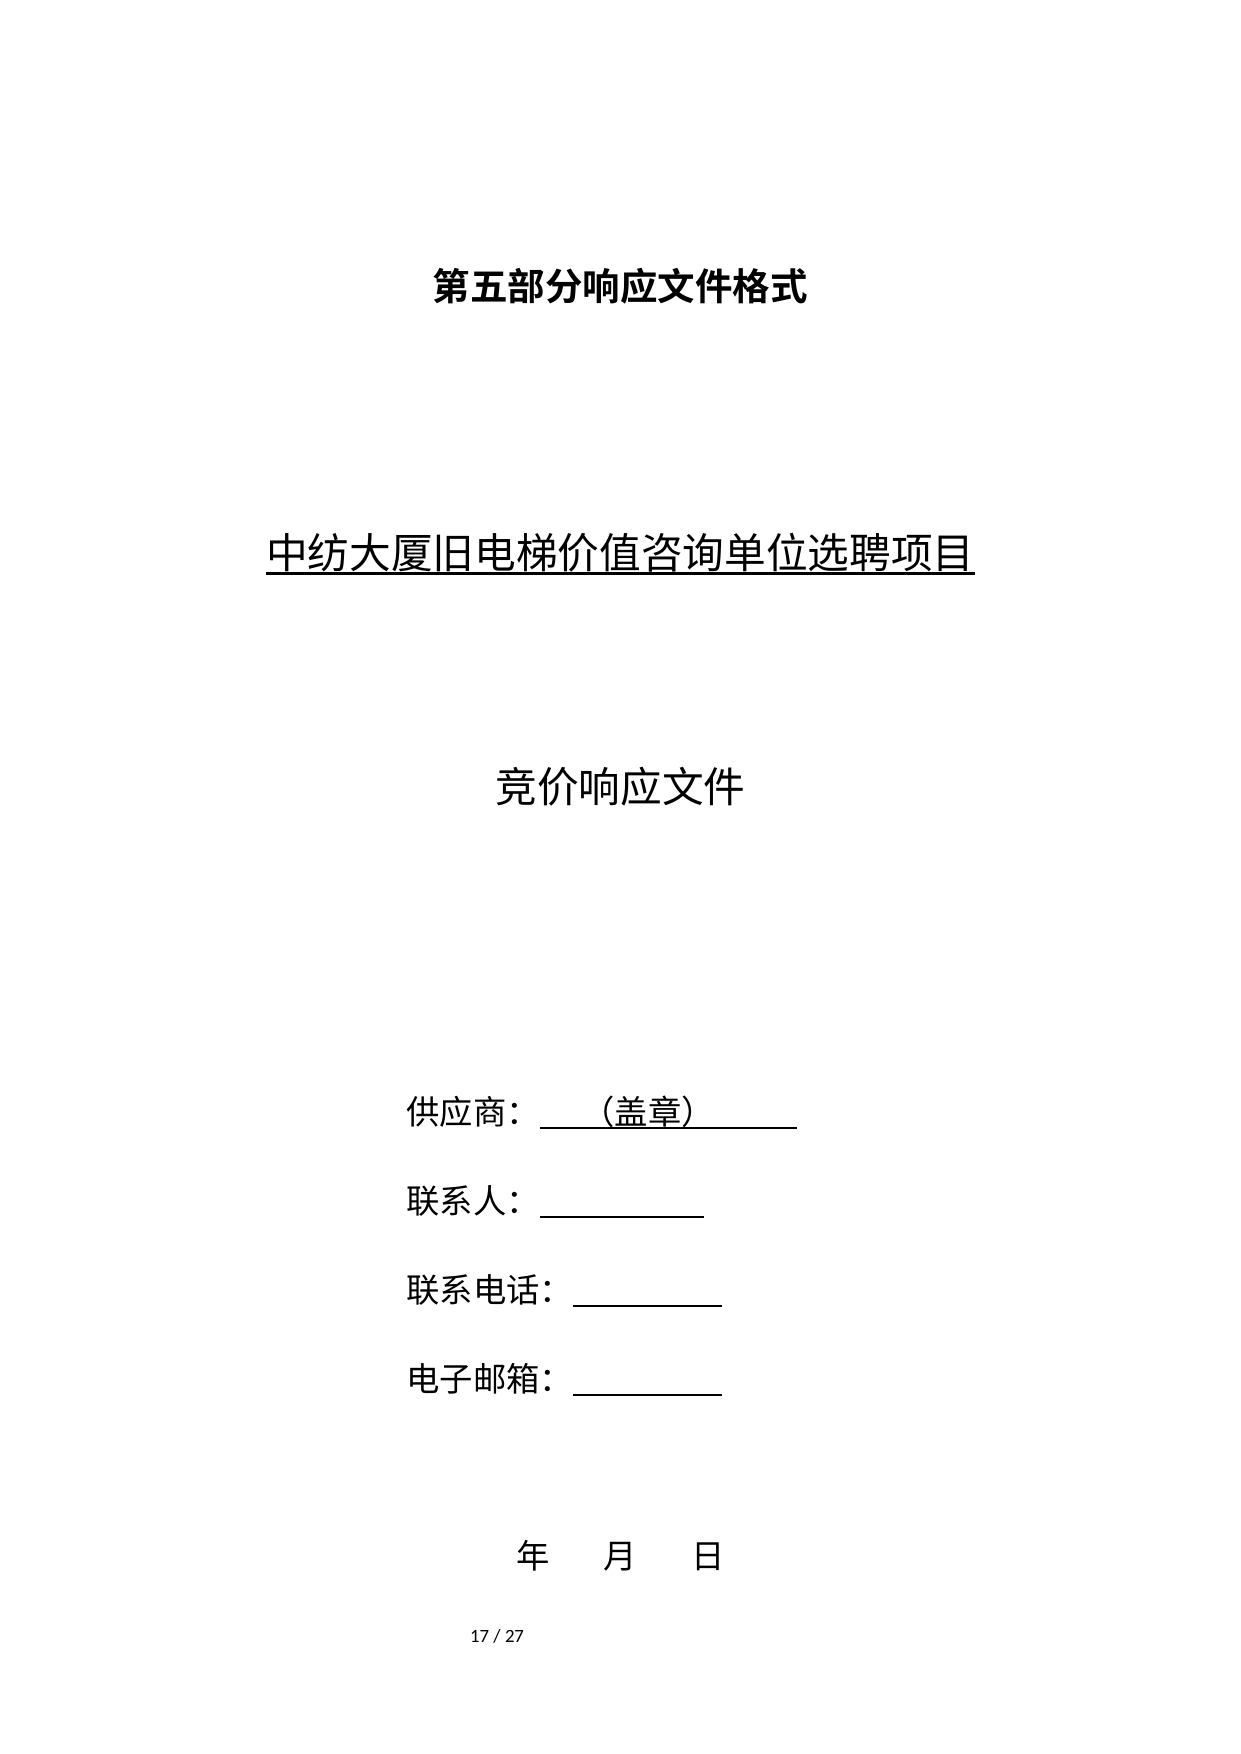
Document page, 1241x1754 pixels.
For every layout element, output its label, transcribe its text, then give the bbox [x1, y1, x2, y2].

text 联系人： [406, 1166, 1053, 1231]
text 联系电话： [406, 1255, 1053, 1320]
text 电子邮箱： [406, 1344, 1053, 1409]
text 年 月 日 [187, 1521, 1053, 1586]
title 第五部分响应文件格式 [187, 252, 1053, 317]
text 竞价响应文件 [187, 752, 1053, 817]
text 中纺大厦旧电梯价值咨询单位选聘项目 [187, 518, 1053, 583]
text 供应商： （盖章） [406, 1077, 1053, 1142]
